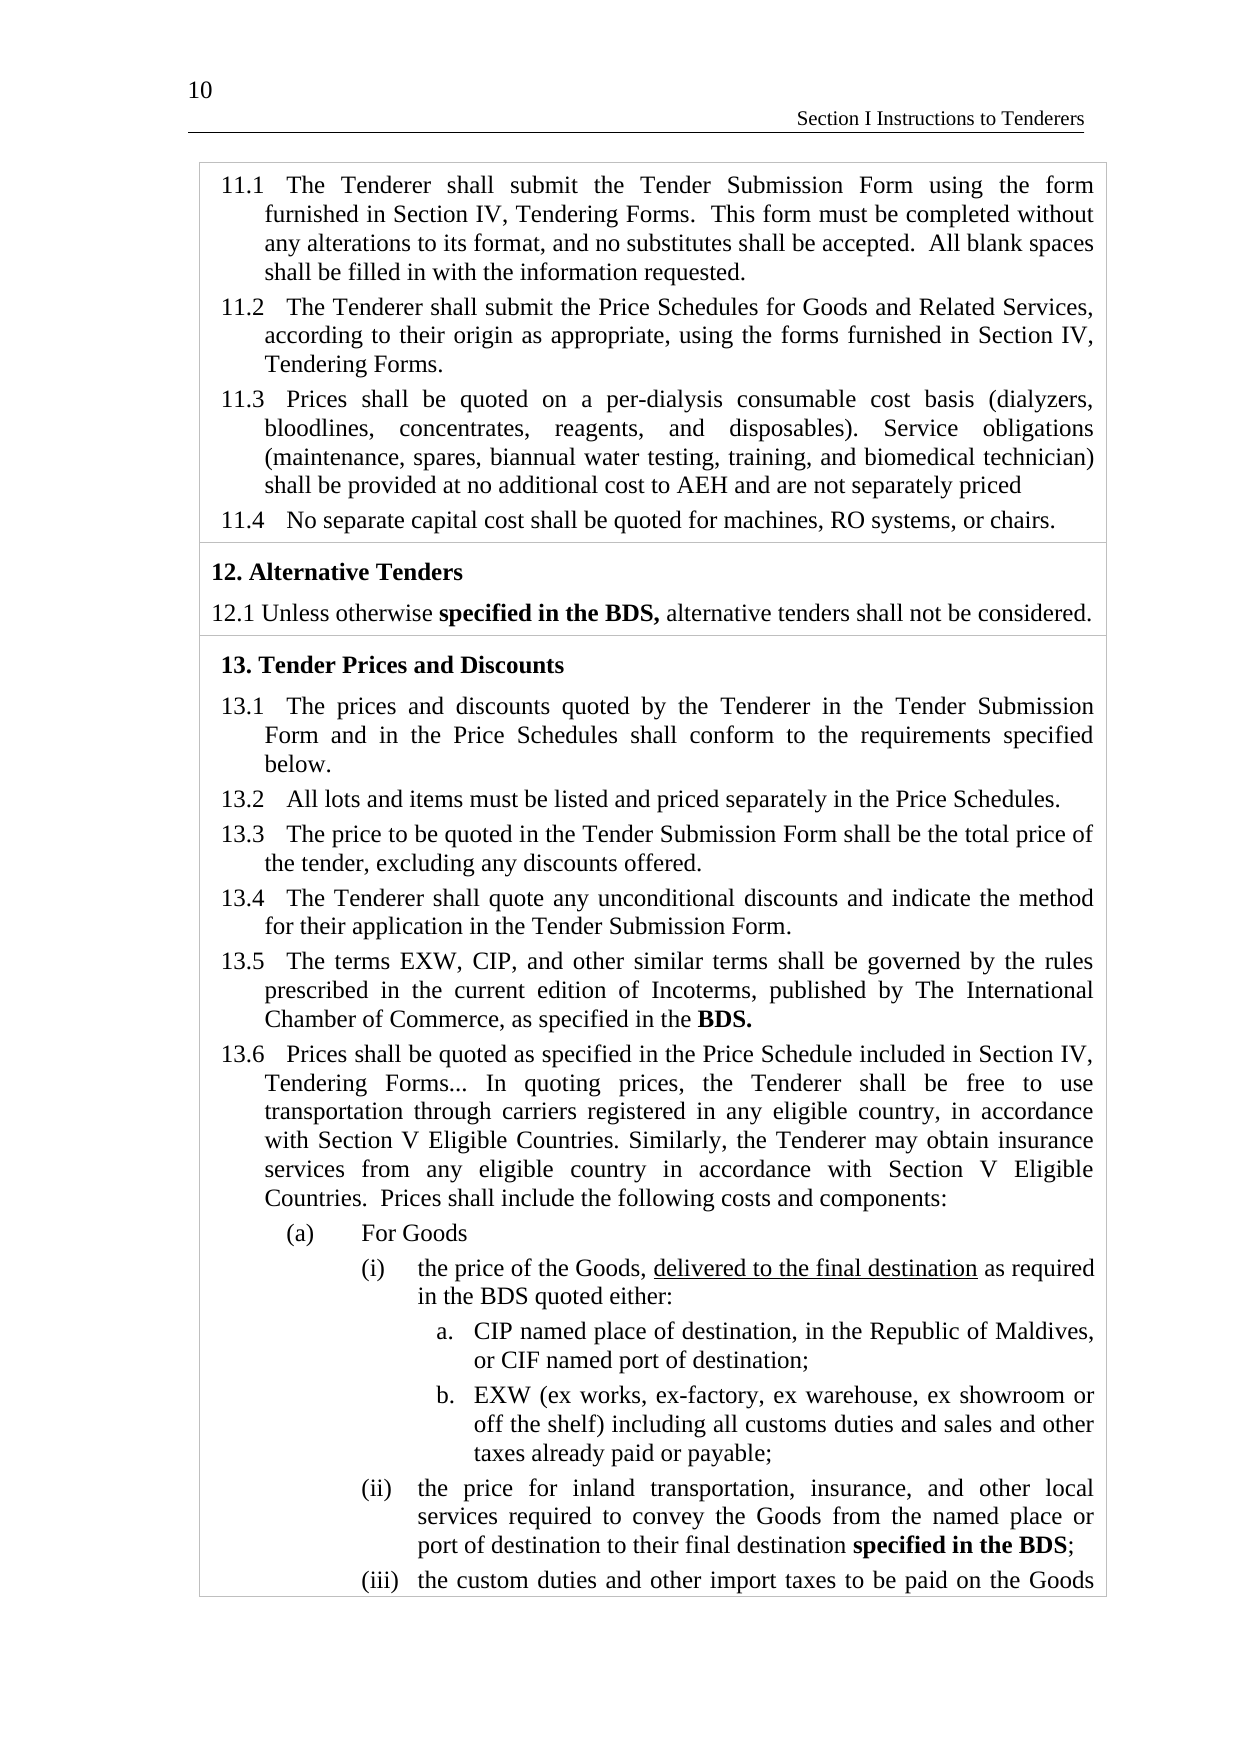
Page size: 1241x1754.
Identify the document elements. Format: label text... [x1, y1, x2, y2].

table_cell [200, 636, 1106, 1596]
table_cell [200, 163, 1106, 542]
table_cell Alternative Tenders 12.1 Unless otherwise specified in the BDS, alternative tenders shall not be considered. [200, 543, 1106, 635]
